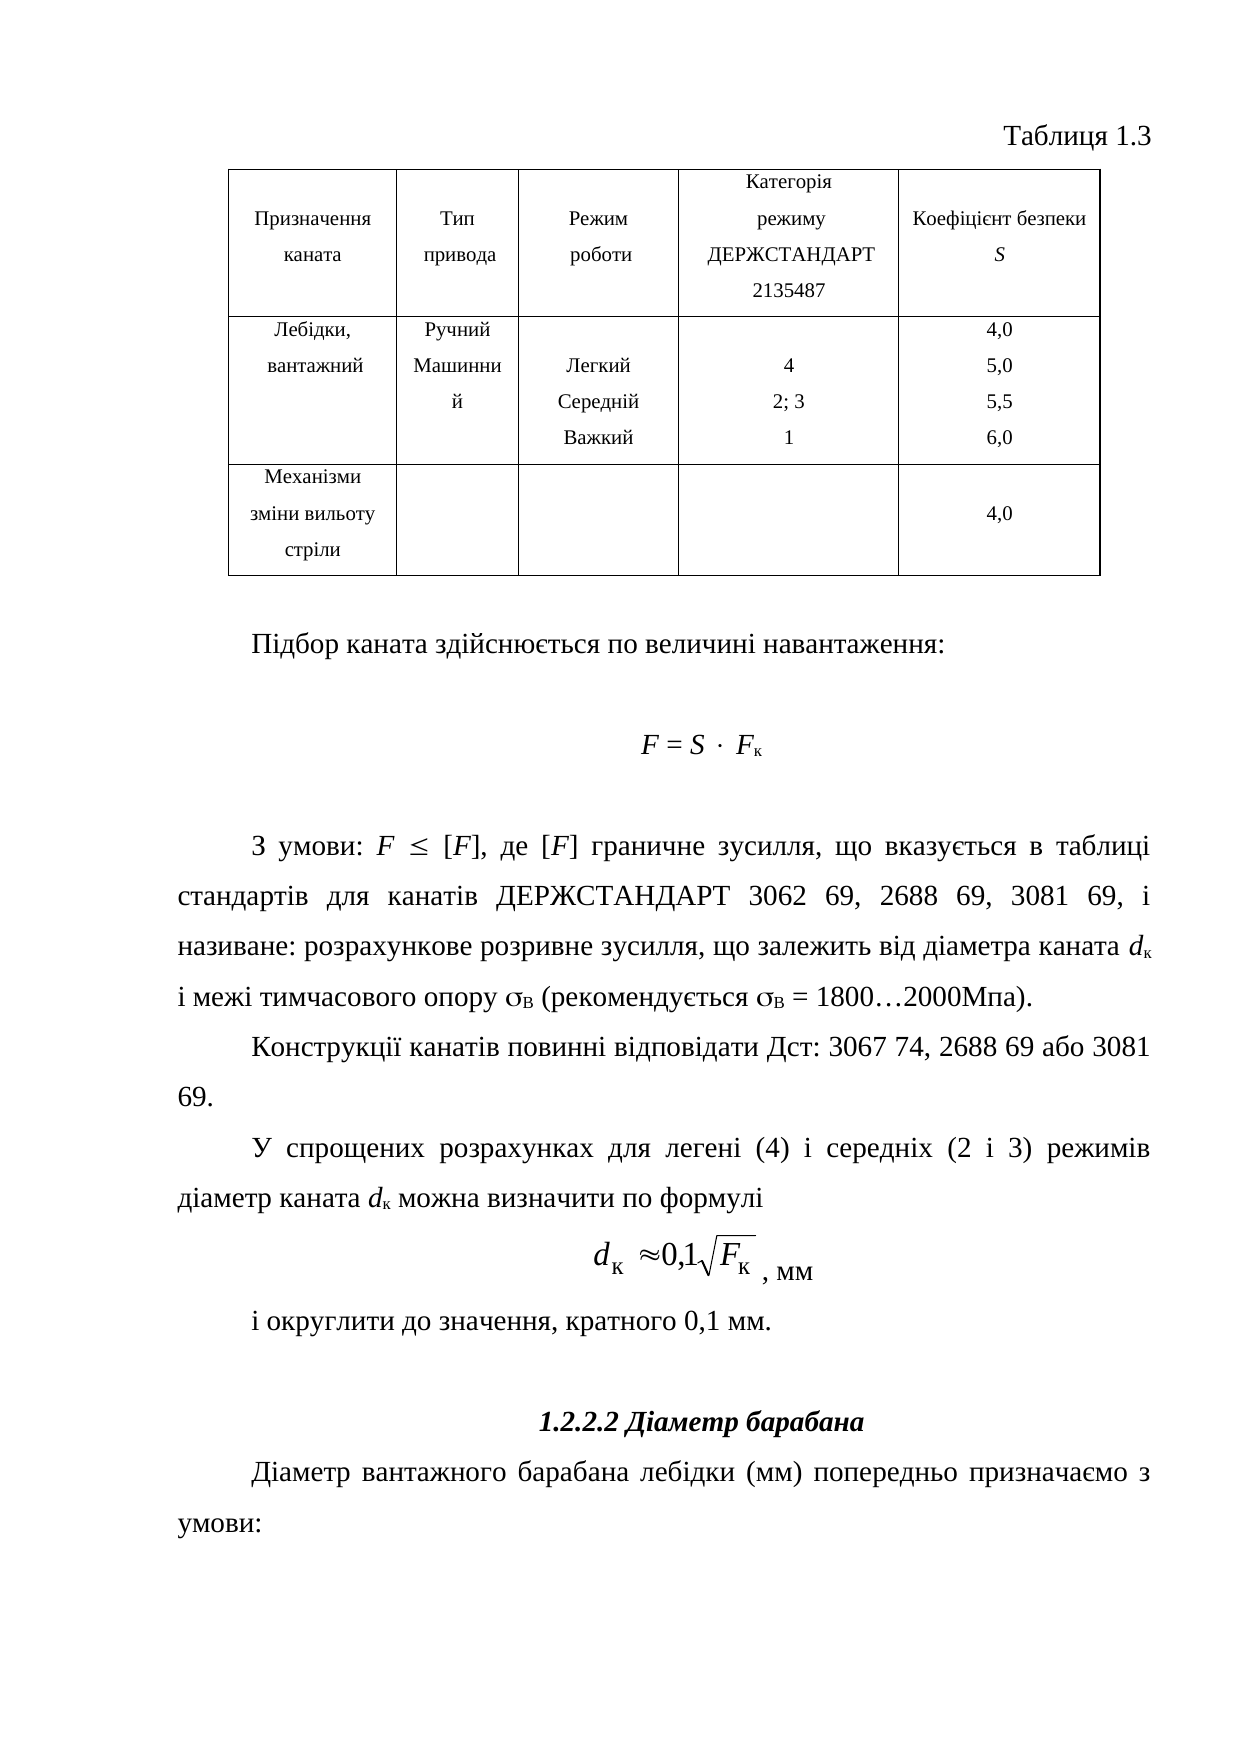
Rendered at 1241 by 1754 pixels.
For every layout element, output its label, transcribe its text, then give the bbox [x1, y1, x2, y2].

text З умови: F [F], де [F] граничне зусилля, що вказується в таблиці стандартів для канатів ДЕРЖСТАНДАРТ 3062 69, 2688 69, 3081 69, і називане: розрахункове розривне зусилля, що залежить від діаметра каната dк і межі тимчасового опору В (рекомендується В = 1800…2000Мпа). [177, 828, 1152, 1012]
table_header Тип привода [397, 170, 518, 316]
text Підбор каната здійснюється по величині навантаження: [177, 626, 1152, 660]
text і округлити до значення, кратного . [177, 1303, 1152, 1337]
table_header Коефіцієнт безпеки S [899, 170, 1099, 316]
table_cell [679, 465, 898, 575]
table_cell 4 2; 3 1 [679, 317, 898, 463]
table_header Режим роботи [519, 170, 678, 316]
table_header Категорія режиму ДЕРЖСТАНДАРТ 2135487 [679, 170, 898, 316]
text Діаметр вантажного барабана лебідки (мм) попередньо призначаємо з умови: [177, 1454, 1152, 1538]
table_cell Легкий Середній Важкий [519, 317, 678, 463]
table_cell [397, 465, 518, 575]
table_cell 4,0 [899, 465, 1099, 575]
table_cell Лебідки, вантажний [229, 317, 396, 463]
text Таблиця 1.3 [177, 118, 1152, 152]
table_cell Механізми зміни вильоту стріли [229, 465, 396, 575]
table_cell [519, 465, 678, 575]
text Конструкції канатів повинні відповідати Дст: 3067 74, 2688 69 або 3081 69. [177, 1029, 1152, 1113]
table_cell 4,0 5,0 5,5 6,0 [899, 317, 1099, 463]
text , мм [177, 1230, 1152, 1287]
text У спрощених розрахунках для легені (4) і середніх (2 і 3) режимів діаметр каната dк можна визначити по формулі [177, 1130, 1152, 1213]
text 1.2.2.2 Діаметр барабана [177, 1404, 1152, 1438]
table_header Призначення каната [229, 170, 396, 316]
table_cell Ручний Машинний [397, 317, 518, 463]
text F = S Fк [177, 727, 1152, 761]
